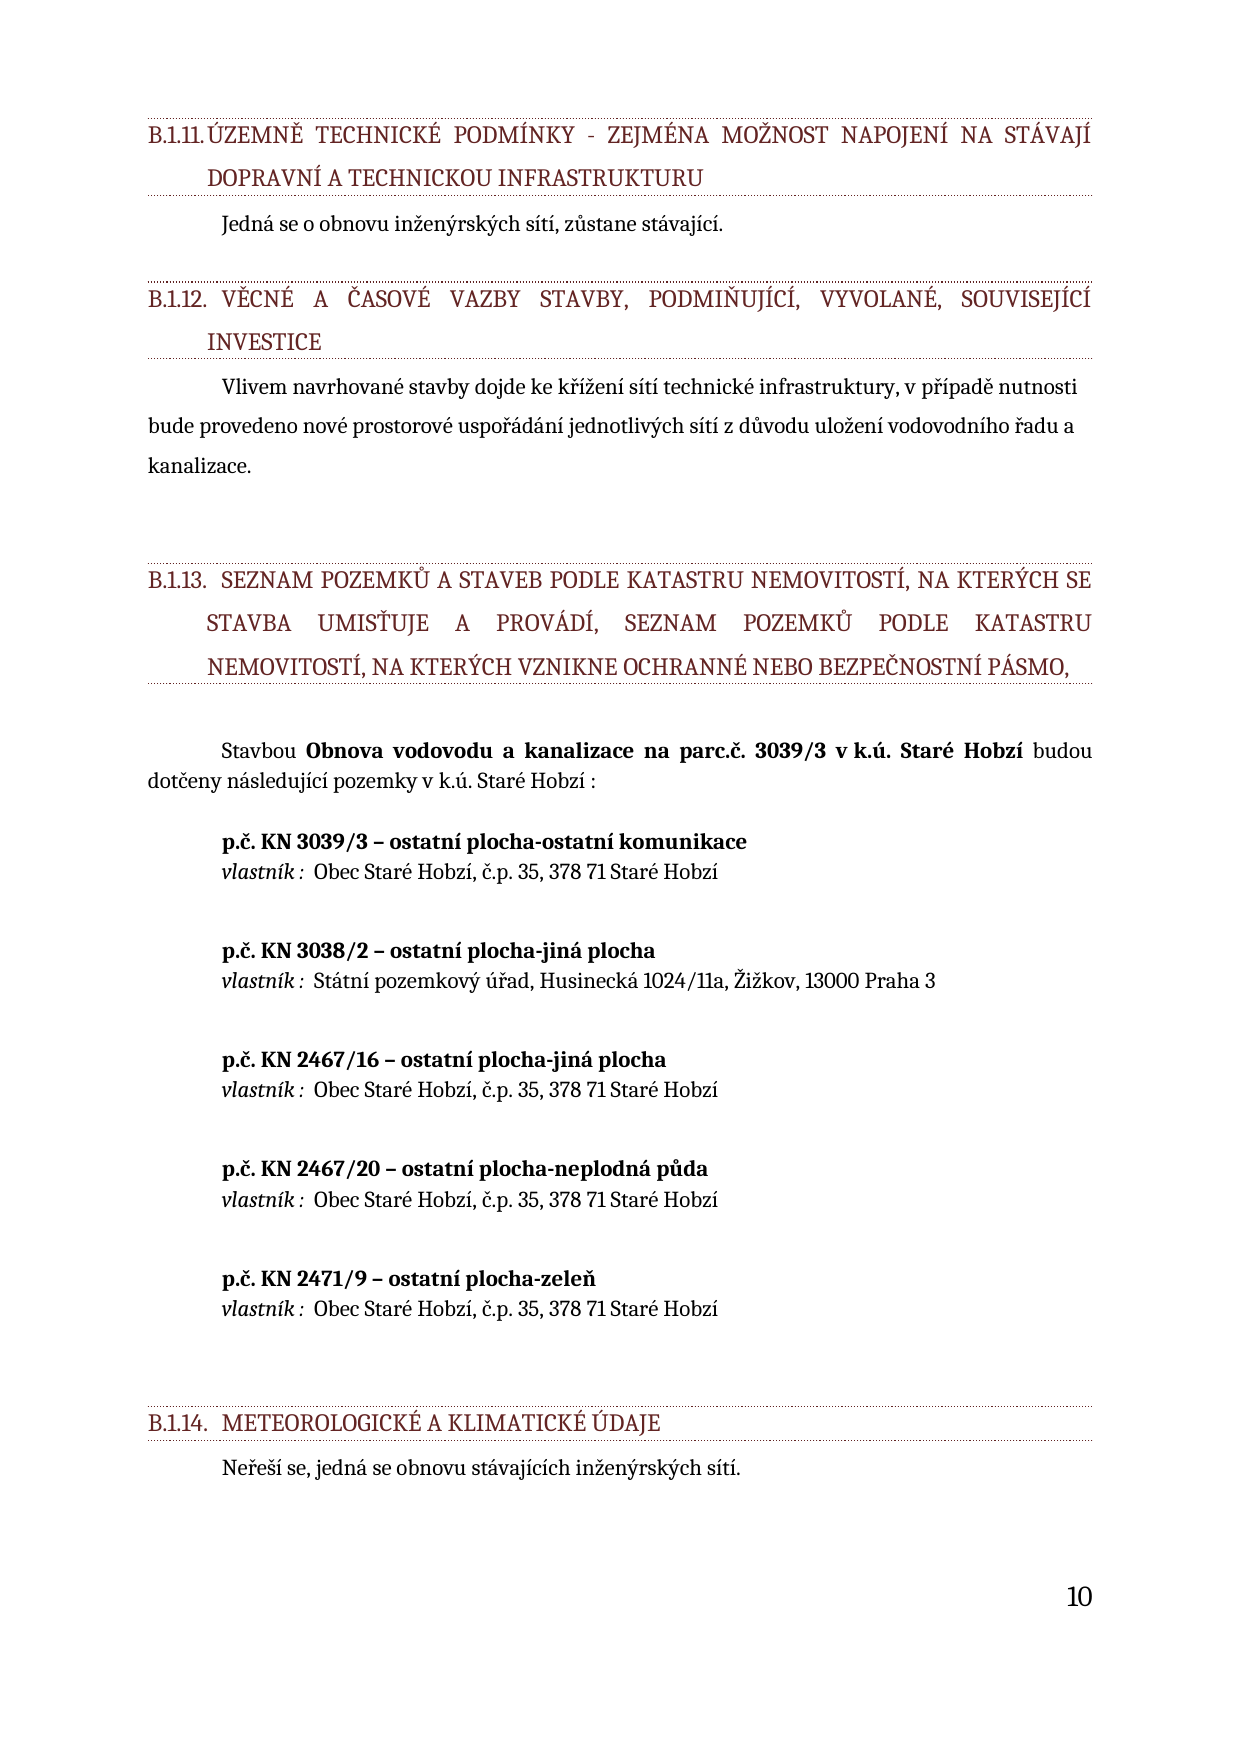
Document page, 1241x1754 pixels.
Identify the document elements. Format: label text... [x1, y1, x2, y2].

text Neřeší se, jedná se obnovu stávajících inženýrských sítí. [148, 1455, 1092, 1482]
text vlastník : Obec Staré Hobzí, č.p. 35, 378 71 Staré Hobzí [148, 1077, 1092, 1104]
text Stavbou Obnova vodovodu a kanalizace na parc.č. 3039/3 v k.ú. Staré Hobzí budou dotčeny následující pozemky v k.ú. Staré Hobzí : [148, 738, 1092, 795]
subtitle věcné a časové vazby stavby, podmiňující, vyvolané, související investice [148, 281, 1092, 359]
text vlastník : Obec Staré Hobzí, č.p. 35, 378 71 Staré Hobzí [148, 1296, 1092, 1322]
text vlastník : Obec Staré Hobzí, č.p. 35, 378 71 Staré Hobzí [148, 859, 1092, 885]
text p.č. KN 3038/2 – ostatní plocha-jiná plocha [148, 938, 1092, 964]
text p.č. KN 2467/16 – ostatní plocha-jiná plocha [148, 1047, 1092, 1073]
subtitle Meteorologické a klimatické údaje [148, 1406, 1092, 1441]
subtitle seznam pozemků a staveb podle katastru nemovitostí, na kterých se stavba umisťuje a provádí, seznam pozemků podle katastru nemovitostí, na kterých vznikne ochraNNÉ nebo bezpečnostní pásmo, [148, 563, 1092, 684]
text Jedná se o obnovu inženýrských sítí, zůstane stávající. [148, 211, 1092, 237]
text vlastník : Obec Staré Hobzí, č.p. 35, 378 71 Staré Hobzí [148, 1186, 1092, 1213]
text vlastník : Státní pozemkový úřad, Husinecká 1024/11a, Žižkov, 13000 Praha 3 [148, 968, 1092, 994]
text p.č. KN 3039/3 – ostatní plocha-ostatní komunikace [148, 829, 1092, 855]
text p.č. KN 2471/9 – ostatní plocha-zeleň [148, 1265, 1092, 1292]
text Vlivem navrhované stavby dojde ke křížení sítí technické infrastruktury, v případě nutnosti bude provedeno nové prostorové uspořádání jednotlivých sítí z důvodu uložení vodovodního řadu a kanalizace. [148, 374, 1092, 479]
text p.č. KN 2467/20 – ostatní plocha-neplodná půda [148, 1156, 1092, 1183]
subtitle územně technické podmínky - zejména možnost napojení na stávají dopravní a technickou infrastrukturu [148, 118, 1092, 196]
